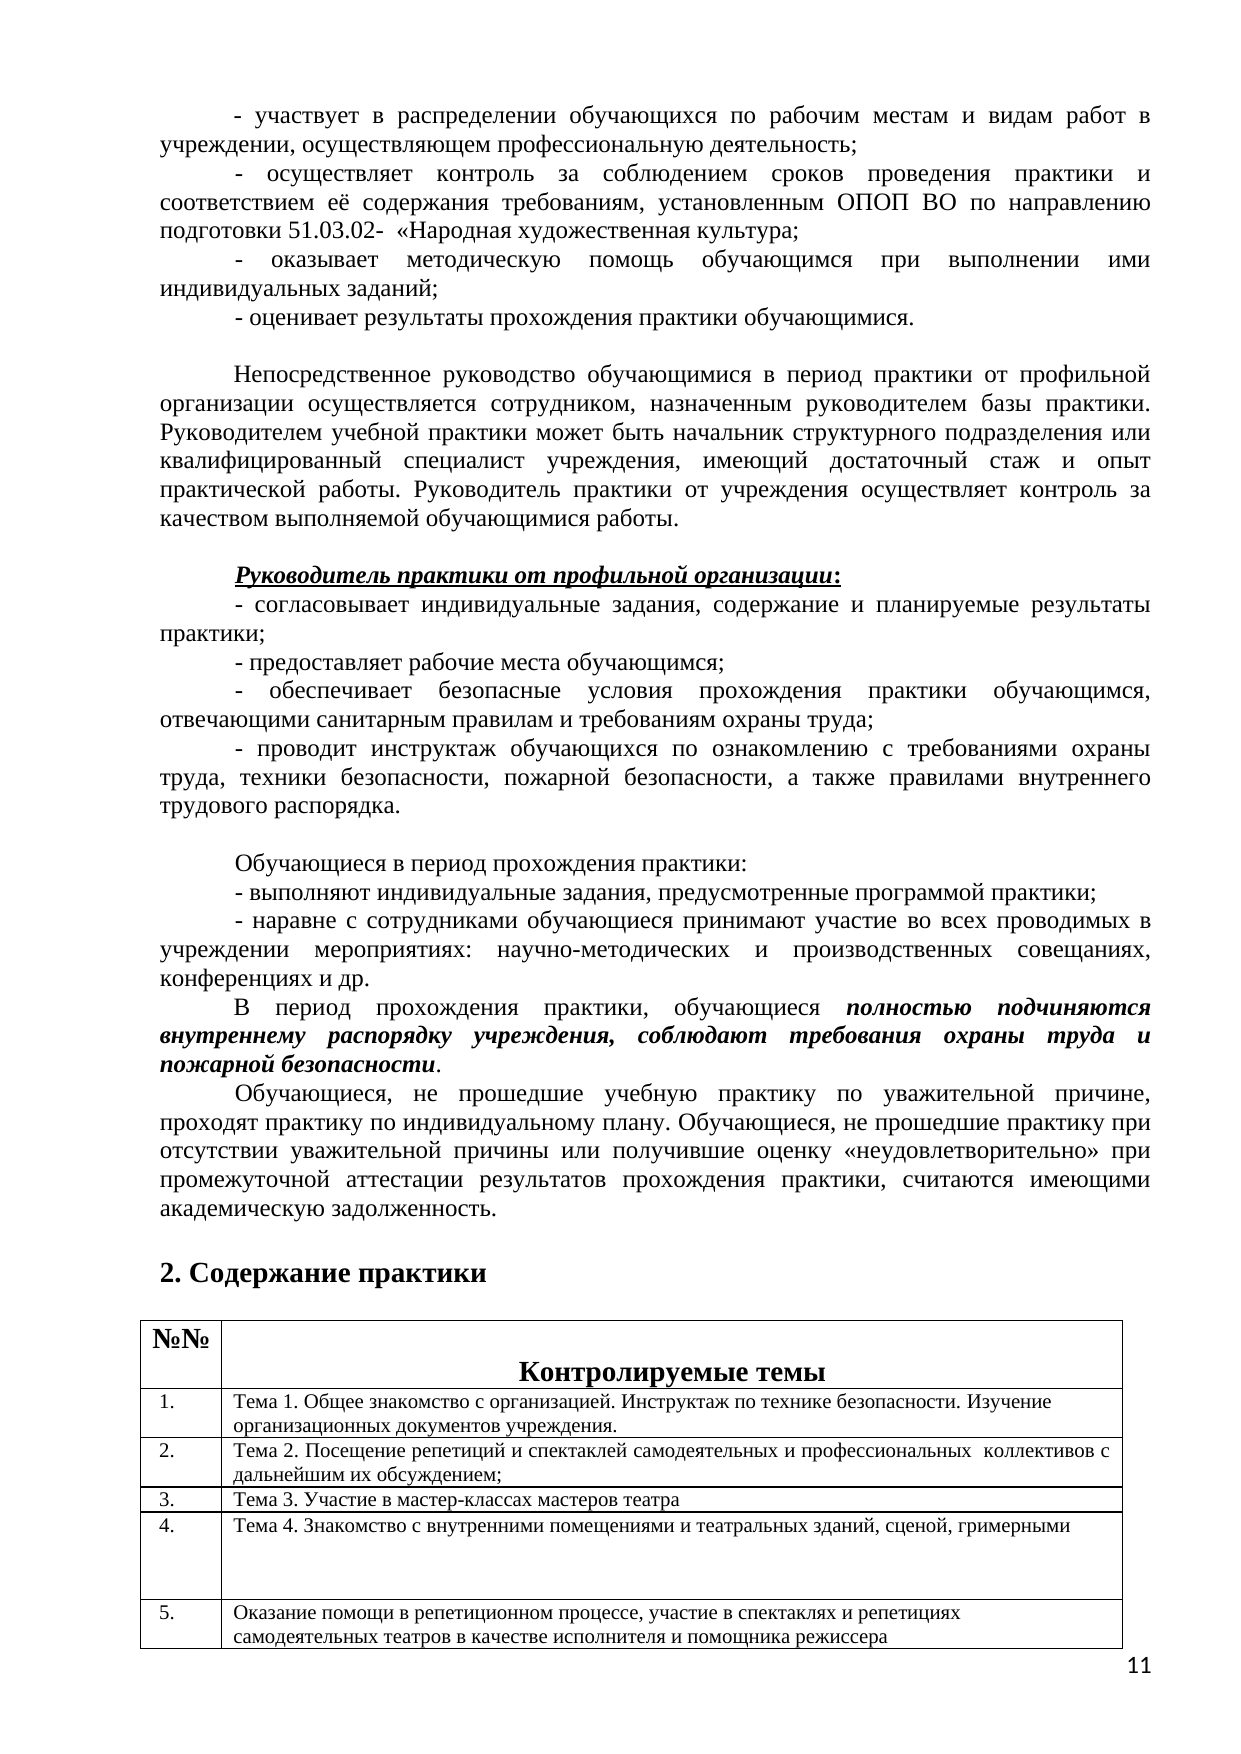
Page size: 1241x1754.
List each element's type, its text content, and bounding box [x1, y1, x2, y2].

table_cell [141, 1438, 221, 1486]
text Руководитель практики от профильной организации: [159, 560, 1152, 589]
text Непосредственное руководство обучающимися в период практики от профильной организации осуществляется сотрудником, назначенным руководителем базы практики. Руководителем учебной практики может быть начальник структурного подразделения или квалифицированный специалист учреждения, имеющий достаточный стаж и опыт практической работы. Руководитель практики от учреждения осуществляет контроль за качеством выполняемой обучающимися работы. [159, 359, 1152, 532]
table_cell [141, 1513, 221, 1599]
table_header №№ [141, 1321, 221, 1388]
table_cell Оказание помощи в репетиционном процессе, участие в спектаклях и репетициях самодеятельных театров в качестве исполнителя и помощника режиссера [222, 1600, 1122, 1648]
text - участвует в распределении обучающихся по рабочим местам и видам работ в учреждении, осуществляющем профессиональную деятельность; [159, 100, 1152, 158]
text - оказывает методическую помощь обучающимся при выполнении ими индивидуальных заданий; [159, 244, 1152, 302]
text В период прохождения практики, обучающиеся полностью подчиняются внутреннему распорядку учреждения, соблюдают требования охраны труда и пожарной безопасности. [159, 992, 1152, 1078]
table_cell Тема 4. Знакомство с внутренними помещениями и театральных зданий, сценой, гримерными [222, 1513, 1122, 1599]
table_cell [141, 1488, 221, 1511]
text - наравне с сотрудниками обучающиеся принимают участие во всех проводимых в учреждении мероприятиях: научно-методических и производственных совещаниях, конференциях и др. [159, 905, 1152, 992]
text 2. Содержание практики [159, 1255, 1152, 1289]
text Обучающиеся в период прохождения практики: [159, 848, 1152, 877]
text - осуществляет контроль за соблюдением сроков проведения практики и соответствием её содержания требованиям, установленным ОПОП ВО по направлению подготовки 51.03.02- «Народная художественная культура; [159, 158, 1152, 244]
table_cell [141, 1600, 221, 1648]
table_cell Тема 3. Участие в мастер-классах мастеров театра [222, 1488, 1122, 1511]
text - проводит инструктаж обучающихся по ознакомлению с требованиями охраны труда, техники безопасности, пожарной безопасности, а также правилами внутреннего трудового распорядка. [159, 733, 1152, 819]
text - выполняют индивидуальные задания, предусмотренные программой практики; [159, 877, 1152, 905]
table_cell Тема 1. Общее знакомство с организацией. Инструктаж по технике безопасности. Изучение организационных документов учреждения. [222, 1389, 1122, 1437]
text - обеспечивает безопасные условия прохождения практики обучающимся, отвечающими санитарным правилам и требованиям охраны труда; [159, 675, 1152, 733]
text Обучающиеся, не прошедшие учебную практику по уважительной причине, проходят практику по индивидуальному плану. Обучающиеся, не прошедшие практику при отсутствии уважительной причины или получившие оценку «неудовлетворительно» при промежуточной аттестации результатов прохождения практики, считаются имеющими академическую задолженность. [159, 1078, 1152, 1222]
text - согласовывает индивидуальные задания, содержание и планируемые результаты практики; [159, 589, 1152, 647]
table_header Контролируемые темы [222, 1321, 1122, 1388]
table_cell [141, 1389, 221, 1437]
text - предоставляет рабочие места обучающимся; [159, 647, 1152, 675]
table_cell Тема 2. Посещение репетиций и спектаклей самодеятельных и профессиональных коллективов с дальнейшим их обсуждением; [222, 1438, 1122, 1486]
text - оценивает результаты прохождения практики обучающимися. [159, 302, 1152, 330]
